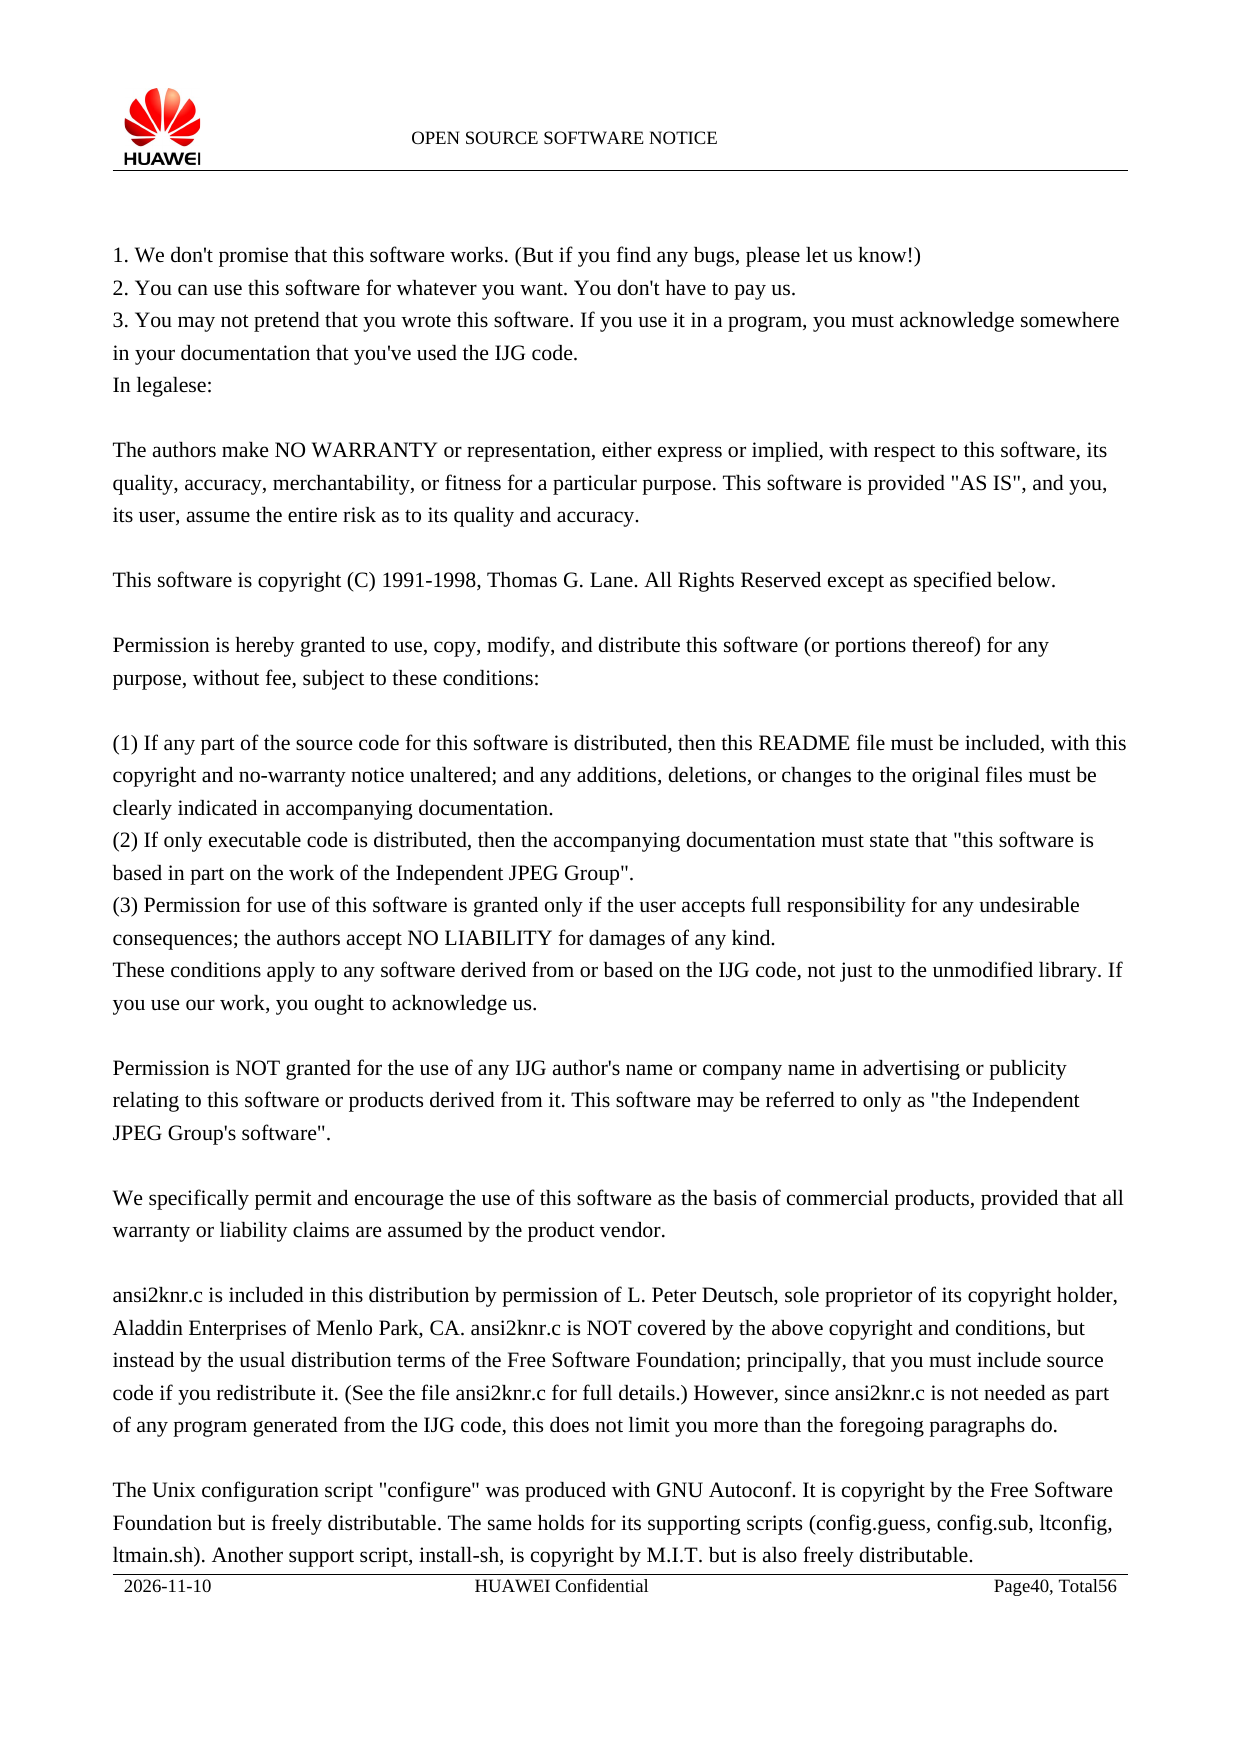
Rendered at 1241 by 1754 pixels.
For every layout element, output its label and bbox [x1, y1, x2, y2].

picture [124, 88, 201, 165]
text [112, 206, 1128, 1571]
